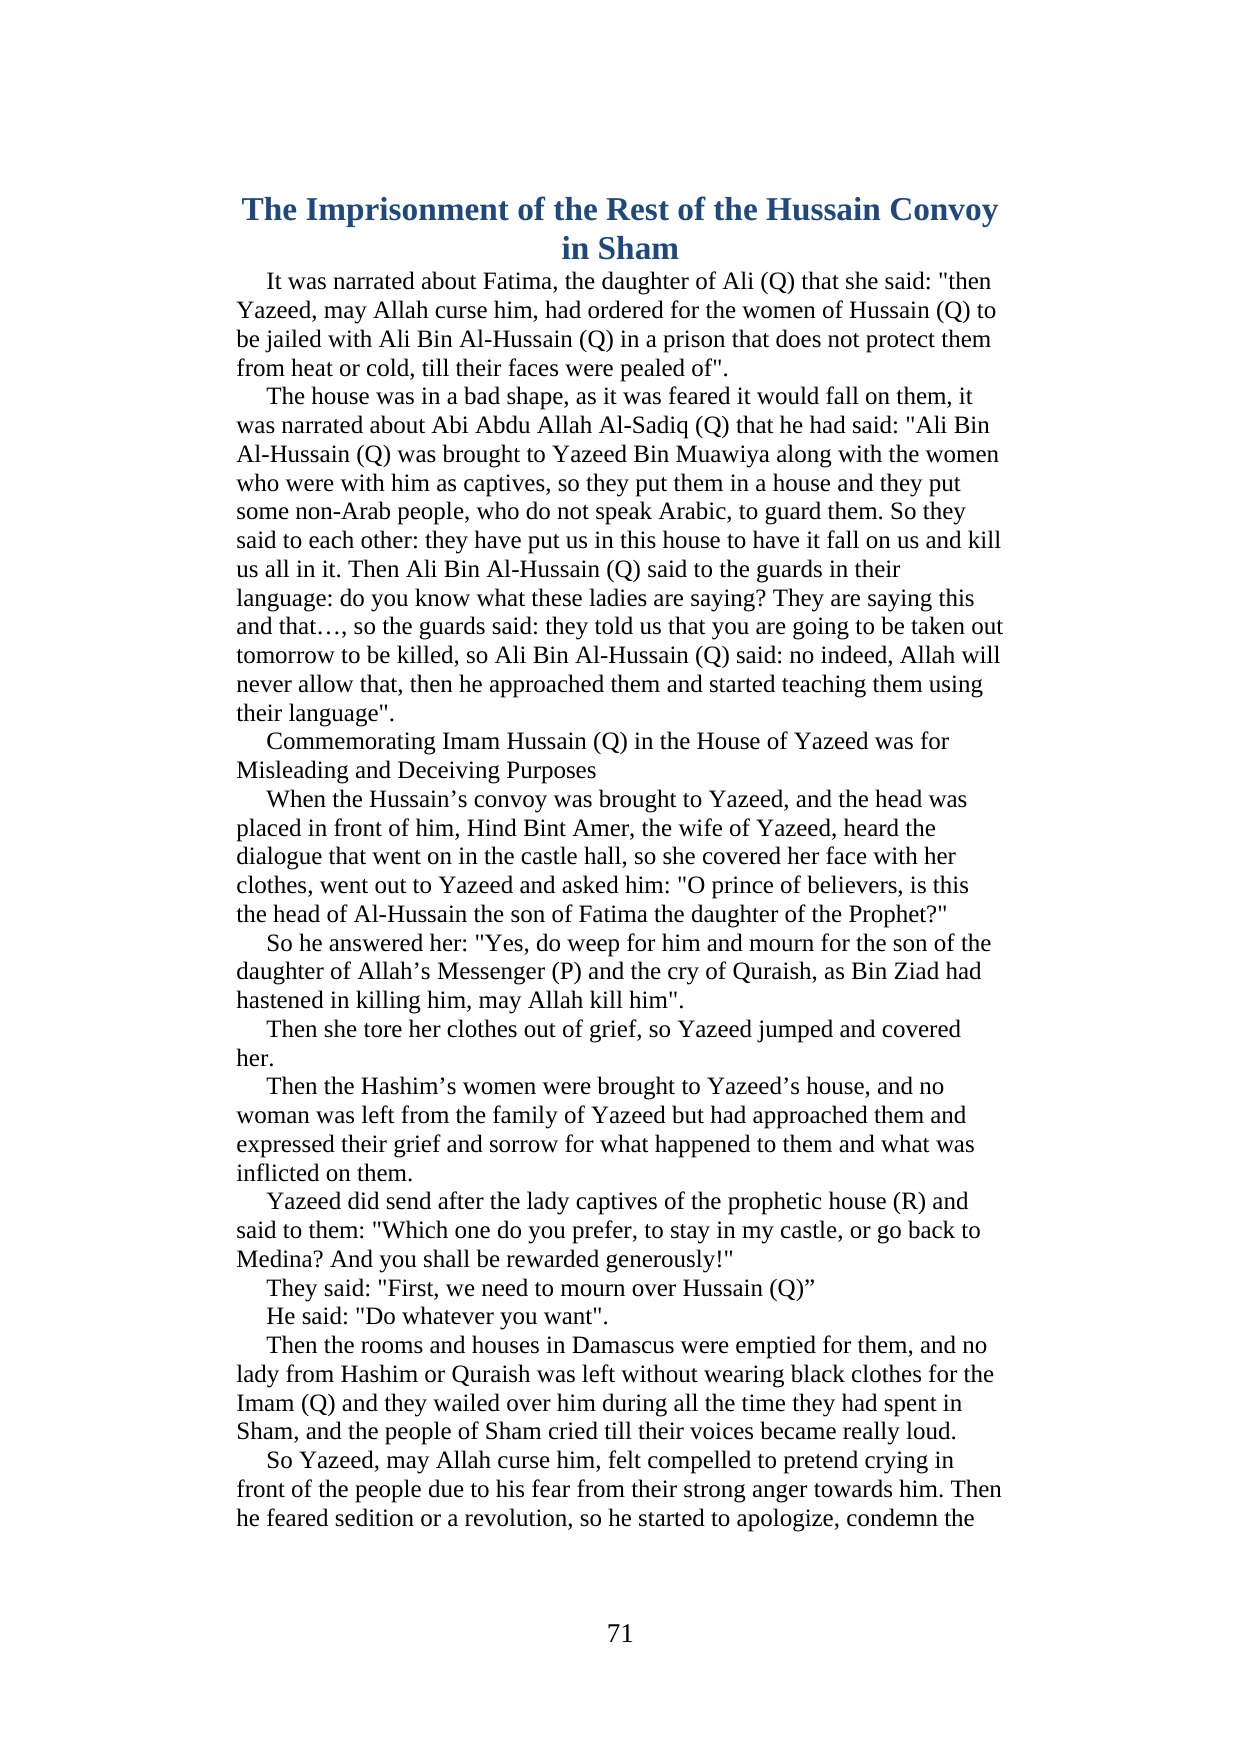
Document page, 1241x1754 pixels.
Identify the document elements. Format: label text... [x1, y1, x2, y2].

text He said: "Do whatever you want". [236, 1301, 1004, 1330]
subtitle The Imprisonment of the Rest of the Hussain Convoy in Sham [236, 190, 1004, 266]
text The house was in a bad shape, as it was feared it would fall on them, it was narrated about Abi Abdu Allah Al-Sadiq (Q) that he had said: "Ali Bin Al-Hussain (Q) was brought to Yazeed Bin Muawiya along with the women who were with him as captives, so they put them in a house and they put some non-Arab people, who do not speak Arabic, to guard them. So they said to each other: they have put us in this house to have it fall on us and kill us all in it. Then Ali Bin Al-Hussain (Q) said to the guards in their language: do you know what these ladies are saying? They are saying this and that…, so the guards said: they told us that you are going to be taken out tomorrow to be killed, so Ali Bin Al-Hussain (Q) said: no indeed, Allah will never allow that, then he approached them and started teaching them using their language". [236, 381, 1004, 726]
text It was narrated about Fatima, the daughter of Ali (Q) that she said: "then Yazeed, may Allah curse him, had ordered for the women of Hussain (Q) to be jailed with Ali Bin Al-Hussain (Q) in a prison that does not protect them from heat or cold, till their faces were pealed of". [236, 266, 1004, 381]
text Then the Hashim’s women were brought to Yazeed’s house, and no woman was left from the family of Yazeed but had approached them and expressed their grief and sorrow for what happened to them and what was inflicted on them. [236, 1071, 1004, 1186]
text Commemorating Imam Hussain (Q) in the House of Yazeed was for Misleading and Deceiving Purposes [236, 726, 1004, 784]
text So he answered her: "Yes, do weep for him and mourn for the son of the daughter of Allah’s Messenger (P) and the cry of Quraish, as Bin Ziad had hastened in killing him, may Allah kill him". [236, 928, 1004, 1014]
text When the Hussain’s convoy was brought to Yazeed, and the head was placed in front of him, Hind Bint Amer, the wife of Yazeed, heard the dialogue that went on in the castle hall, so she covered her face with her clothes, went out to Yazeed and asked him: "O prince of believers, is this the head of Al-Hussain the son of Fatima the daughter of the Prophet?" [236, 784, 1004, 928]
text Then the rooms and houses in Damascus were emptied for them, and no lady from Hashim or Quraish was left without wearing black clothes for the Imam (Q) and they wailed over him during all the time they had spent in Sham, and the people of Sham cried till their voices became really loud. [236, 1330, 1004, 1445]
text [236, 1445, 1004, 1531]
text Yazeed did send after the lady captives of the prophetic house (R) and said to them: "Which one do you prefer, to stay in my castle, or go back to Medina? And you shall be rewarded generously!" [236, 1186, 1004, 1273]
text They said: "First, we need to mourn over Hussain (Q)” [236, 1273, 1004, 1301]
text Then she tore her clothes out of grief, so Yazeed jumped and covered her. [236, 1014, 1004, 1071]
